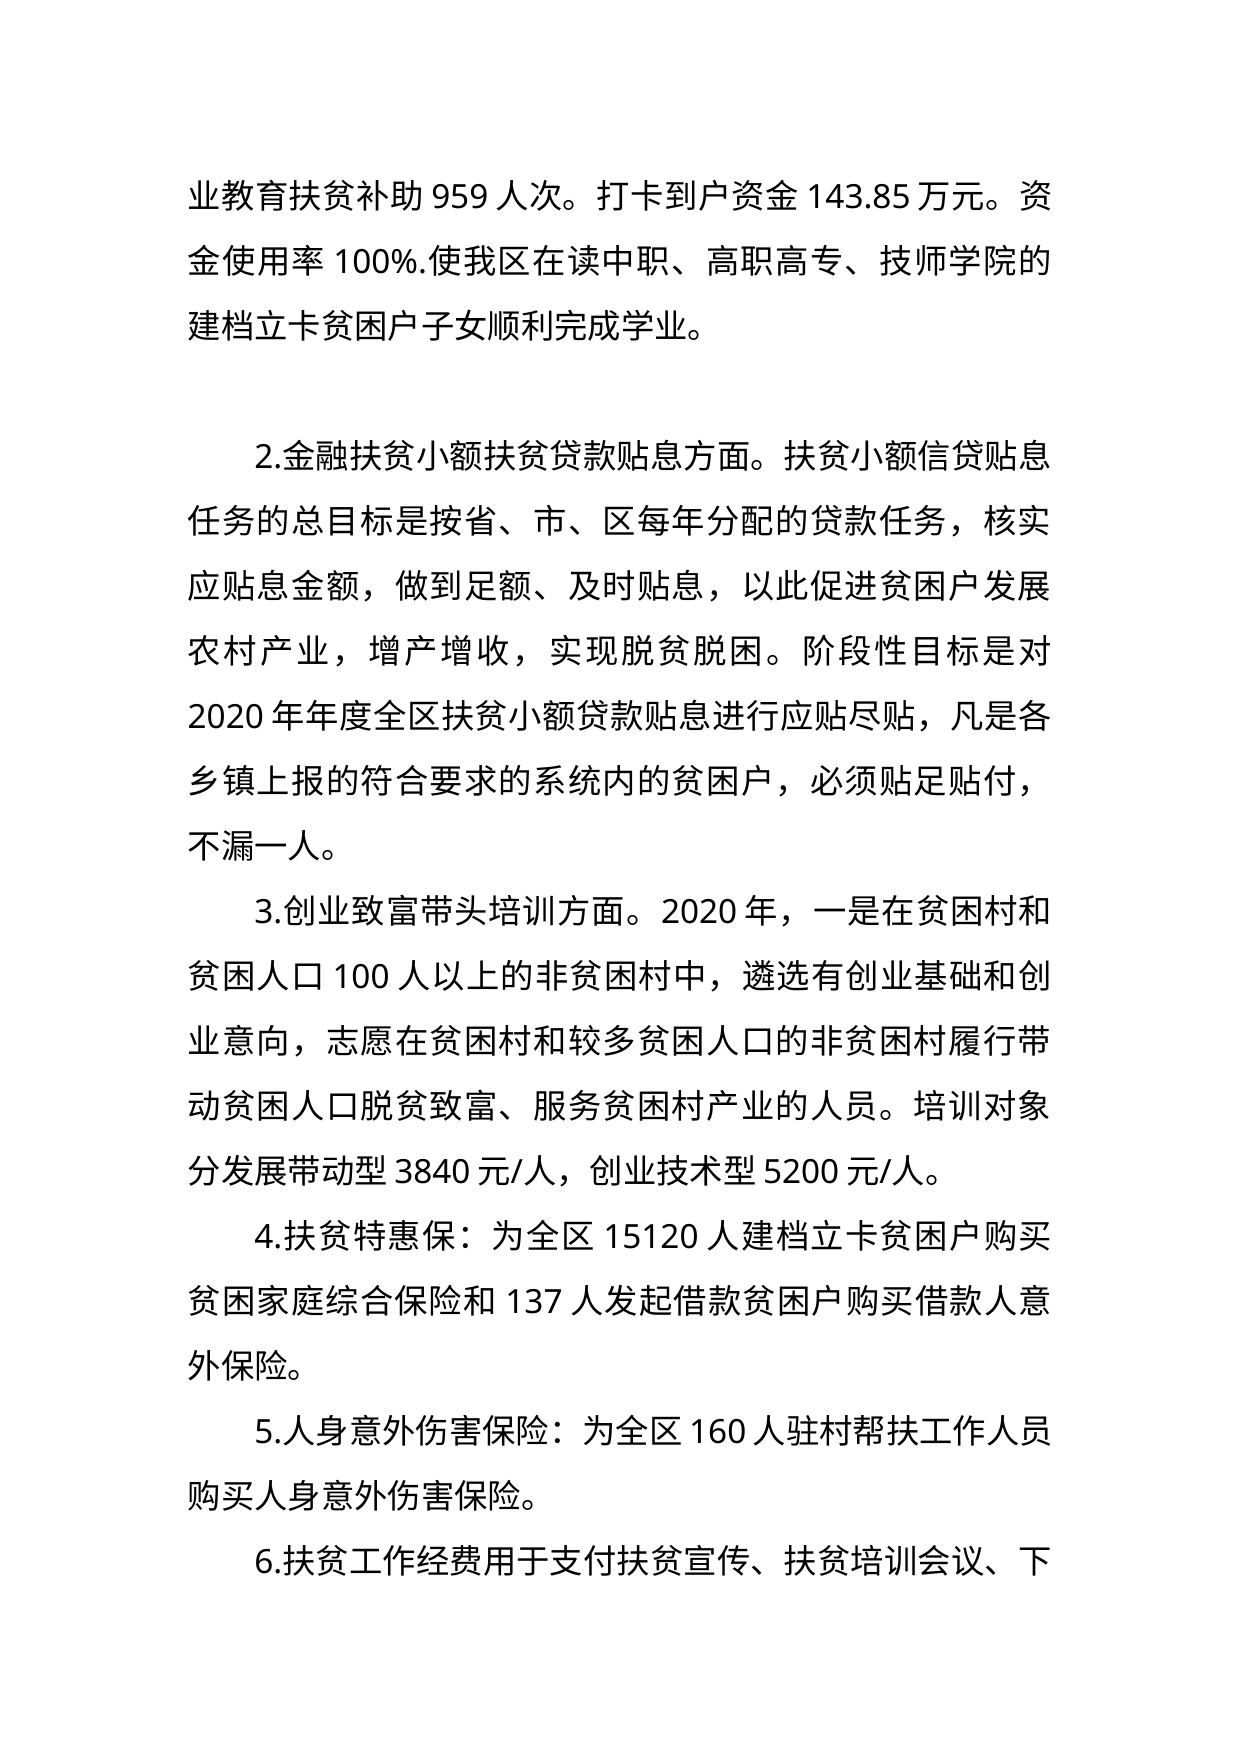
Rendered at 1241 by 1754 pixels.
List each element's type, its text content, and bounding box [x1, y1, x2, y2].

text 4.扶贫特惠保：为全区15120人建档立卡贫困户购买贫困家庭综合保险和137人发起借款贫困户购买借款人意外保险。 [187, 1202, 1053, 1397]
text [187, 1527, 1053, 1592]
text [187, 162, 1053, 357]
text 5.人身意外伤害保险：为全区160人驻村帮扶工作人员购买人身意外伤害保险。 [187, 1397, 1053, 1527]
text 2.金融扶贫小额扶贫贷款贴息方面。扶贫小额信贷贴息任务的总目标是按省、市、区每年分配的贷款任务，核实应贴息金额，做到足额、及时贴息，以此促进贫困户发展农村产业，增产增收，实现脱贫脱困。阶段性目标是对2020年年度全区扶贫小额贷款贴息进行应贴尽贴，凡是各乡镇上报的符合要求的系统内的贫困户，必须贴足贴付，不漏一人。 [187, 422, 1053, 877]
text 3.创业致富带头培训方面。2020年，一是在贫困村和贫困人口100人以上的非贫困村中，遴选有创业基础和创业意向，志愿在贫困村和较多贫困人口的非贫困村履行带动贫困人口脱贫致富、服务贫困村产业的人员。培训对象分发展带动型3840元/人，创业技术型5200元/人。 [187, 877, 1053, 1202]
